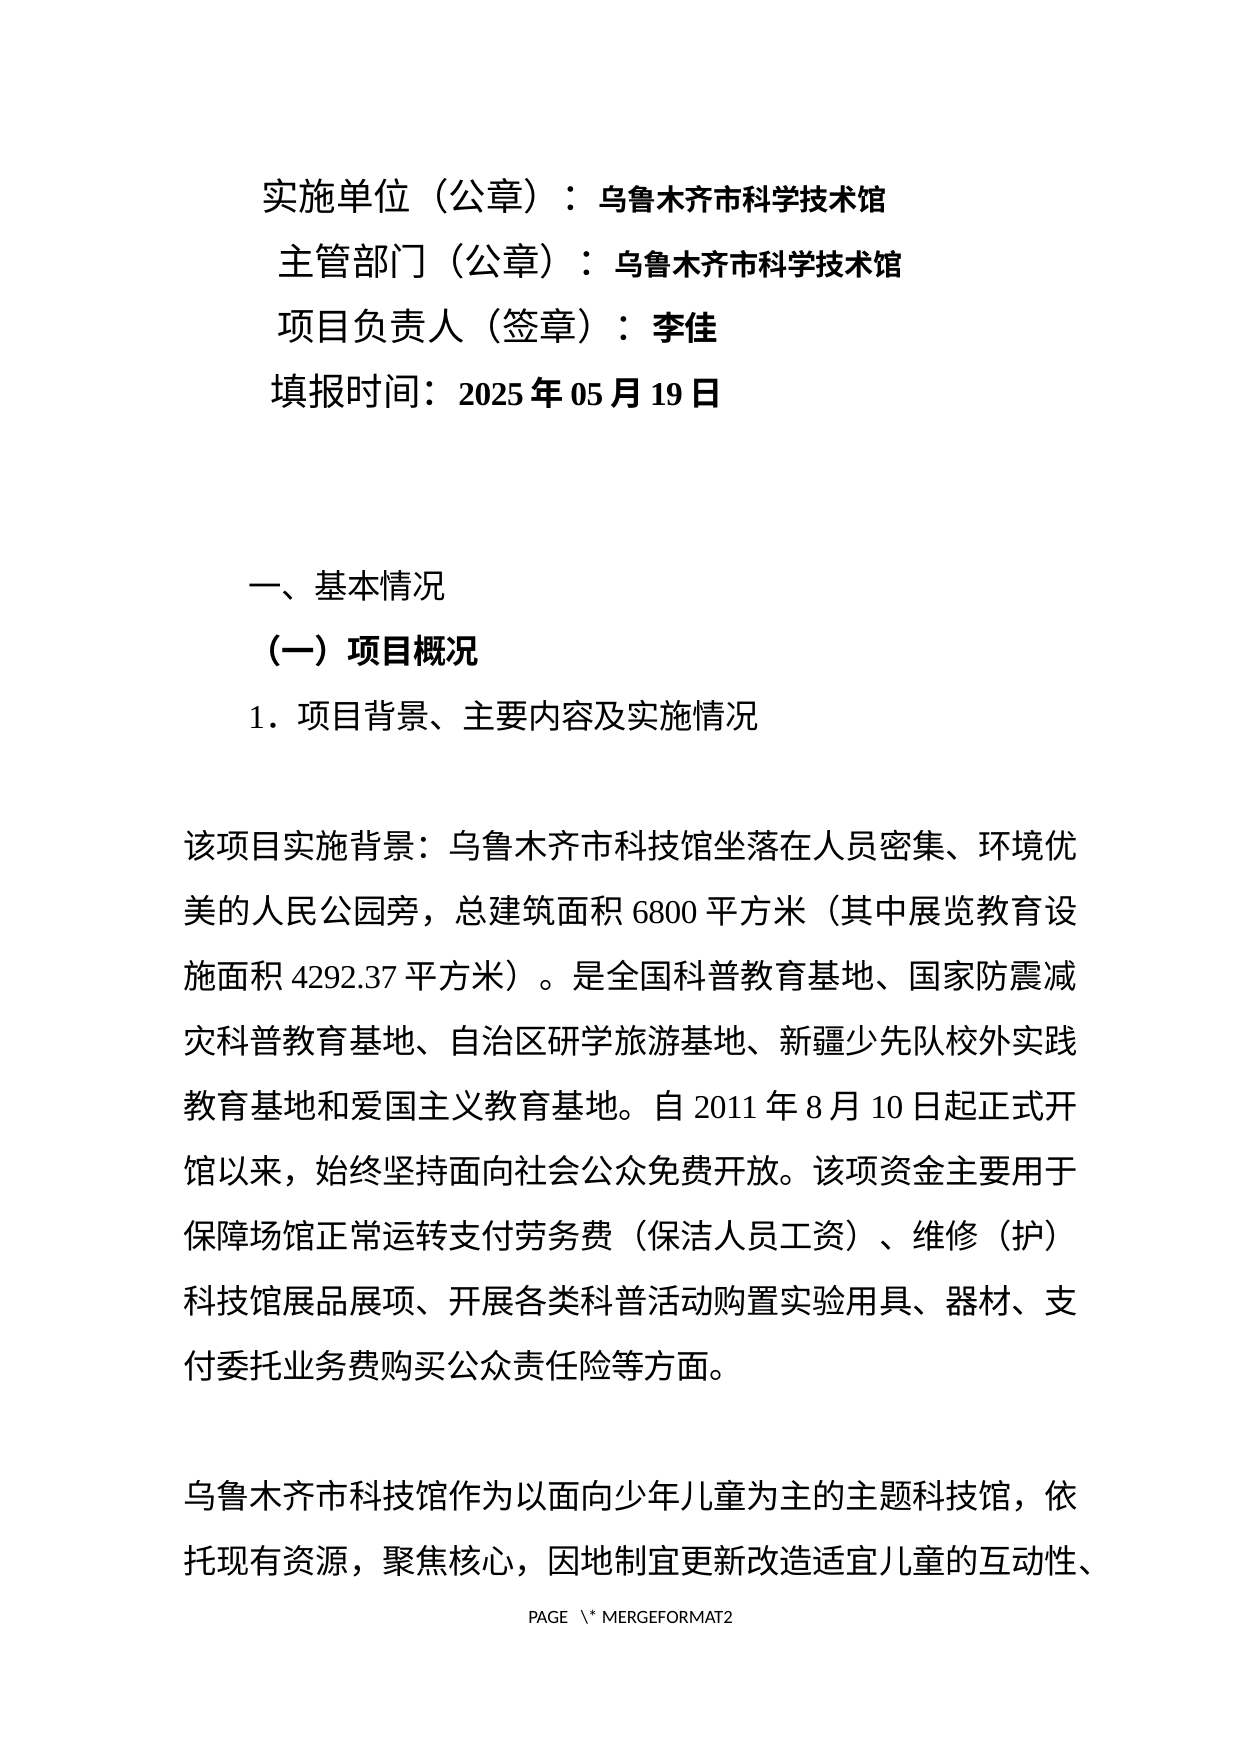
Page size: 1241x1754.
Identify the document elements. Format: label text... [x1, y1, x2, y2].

text 填报时间：2025年05月19日 [211, 357, 1078, 422]
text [183, 682, 1078, 1592]
text 主管部门（公章）：乌鲁木齐市科学技术馆 [183, 227, 1078, 292]
text 一、基本情况 [183, 552, 1078, 617]
text 项目负责人（签章）：李佳 [183, 292, 1078, 357]
text （一）项目概况 [183, 617, 1078, 682]
text 实施单位（公章）：乌鲁木齐市科学技术馆 [183, 162, 1078, 227]
